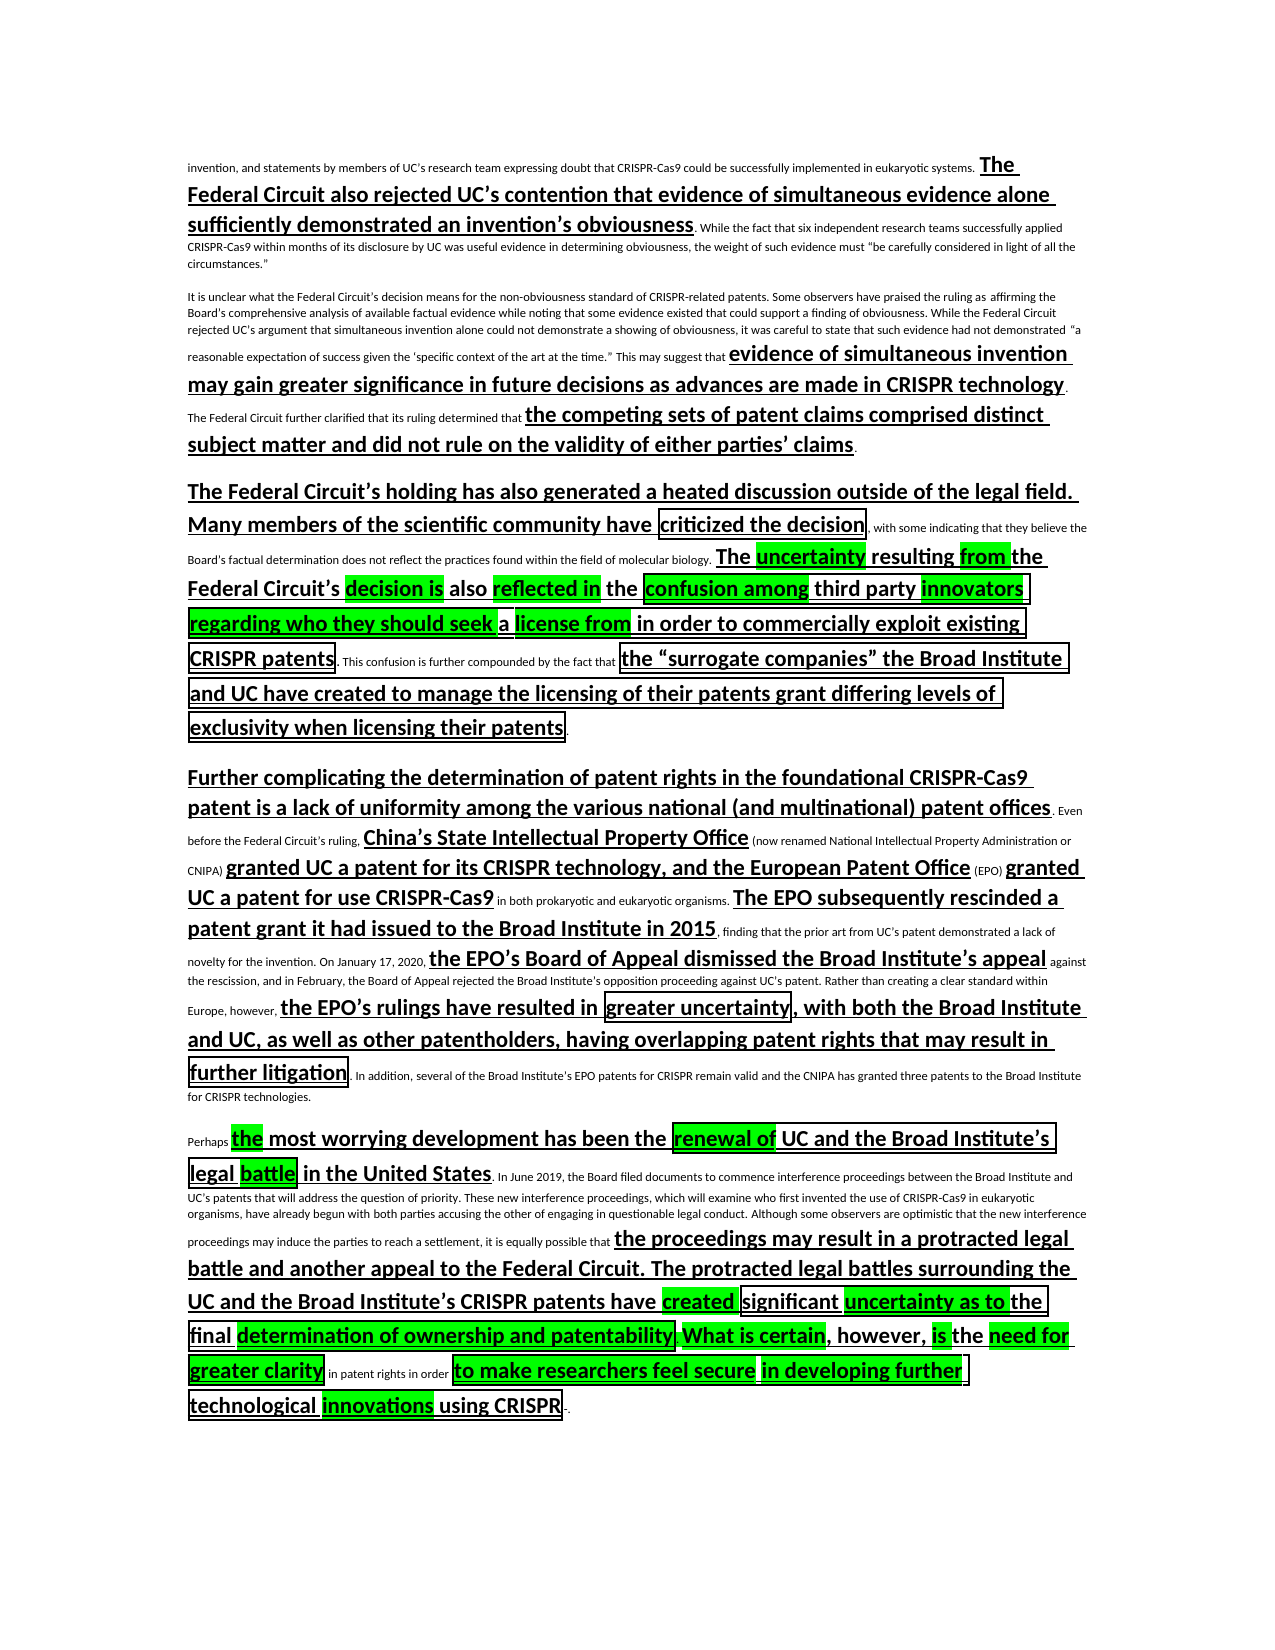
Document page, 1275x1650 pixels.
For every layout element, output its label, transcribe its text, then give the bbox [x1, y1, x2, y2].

text The Federal Circuit’s holding has also generated a heated discussion outside of the legal field. Many members of the scientific community have criticized the decision, with some indicating that they believe the Board’s factual determination does not reflect the practices found within the field of molecular biology. The uncertainty resulting from the Federal Circuit’s decision is also reflected in the confusion among third party innovators regarding who they should seek a license from in order to commercially exploit existing CRISPR patents. This confusion is further compounded by the fact that the “surrogate companies” the Broad Institute and UC have created to manage the licensing of their patents grant differing levels of exclusivity when licensing their patents. [187, 477, 1087, 743]
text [187, 150, 1087, 271]
text Perhaps the most worrying development has been the renewal of UC and the Broad Institute’s legal battle in the United States. In June 2019, the Board filed documents to commence interference proceedings between the Broad Institute and UC’s patents that will address the question of priority. These new interference proceedings, which will examine who first invented the use of CRISPR-Cas9 in eukaryotic organisms, have already begun with both parties accusing the other of engaging in questionable legal conduct. Although some observers are optimistic that the new interference proceedings may induce the parties to reach a settlement, it is equally possible that the proceedings may result in a protracted legal battle and another appeal to the Federal Circuit. The protracted legal battles surrounding the UC and the Broad Institute’s CRISPR patents have created significant uncertainty as to the final determination of ownership and patentability. What is certain, however, is the need for greater clarity in patent rights in order to make researchers feel secure in developing further technological innovations using CRISPR-. [187, 1122, 1087, 1421]
text It is unclear what the Federal Circuit’s decision means for the non-obviousness standard of CRISPR-related patents. Some observers have praised the ruling as affirming the Board’s comprehensive analysis of available factual evidence while noting that some evidence existed that could support a finding of obviousness. While the Federal Circuit rejected UC’s argument that simultaneous invention alone could not demonstrate a showing of obviousness, it was careful to state that such evidence had not demonstrated “a reasonable expectation of success given the ‘specific context of the art at the time.” This may suggest that evidence of simultaneous invention may gain greater significance in future decisions as advances are made in CRISPR technology. The Federal Circuit further clarified that its ruling determined that the competing sets of patent claims comprised distinct subject matter and did not rule on the validity of either parties’ claims. [187, 289, 1087, 458]
text Further complicating the determination of patent rights in the foundational CRISPR-Cas9 patent is a lack of uniformity among the various national (and multinational) patent offices. Even before the Federal Circuit’s ruling, China’s State Intellectual Property Office (now renamed National Intellectual Property Administration or CNIPA) granted UC a patent for its CRISPR technology, and the European Patent Office (EPO) granted UC a patent for use CRISPR-Cas9 in both prokaryotic and eukaryotic organisms. The EPO subsequently rescinded a patent grant it had issued to the Broad Institute in 2015, finding that the prior art from UC’s patent demonstrated a lack of novelty for the invention. On January 17, 2020, the EPO’s Board of Appeal dismissed the Broad Institute’s appeal against the rescission, and in February, the Board of Appeal rejected the Broad Institute’s opposition proceeding against UC’s patent. Rather than creating a clear standard within Europe, however, the EPO’s rulings have resulted in greater uncertainty, with both the Broad Institute and UC, as well as other patentholders, having overlapping patent rights that may result in further litigation. In addition, several of the Broad Institute’s EPO patents for CRISPR remain valid and the CNIPA has granted three patents to the Broad Institute for CRISPR technologies. [187, 763, 1087, 1104]
